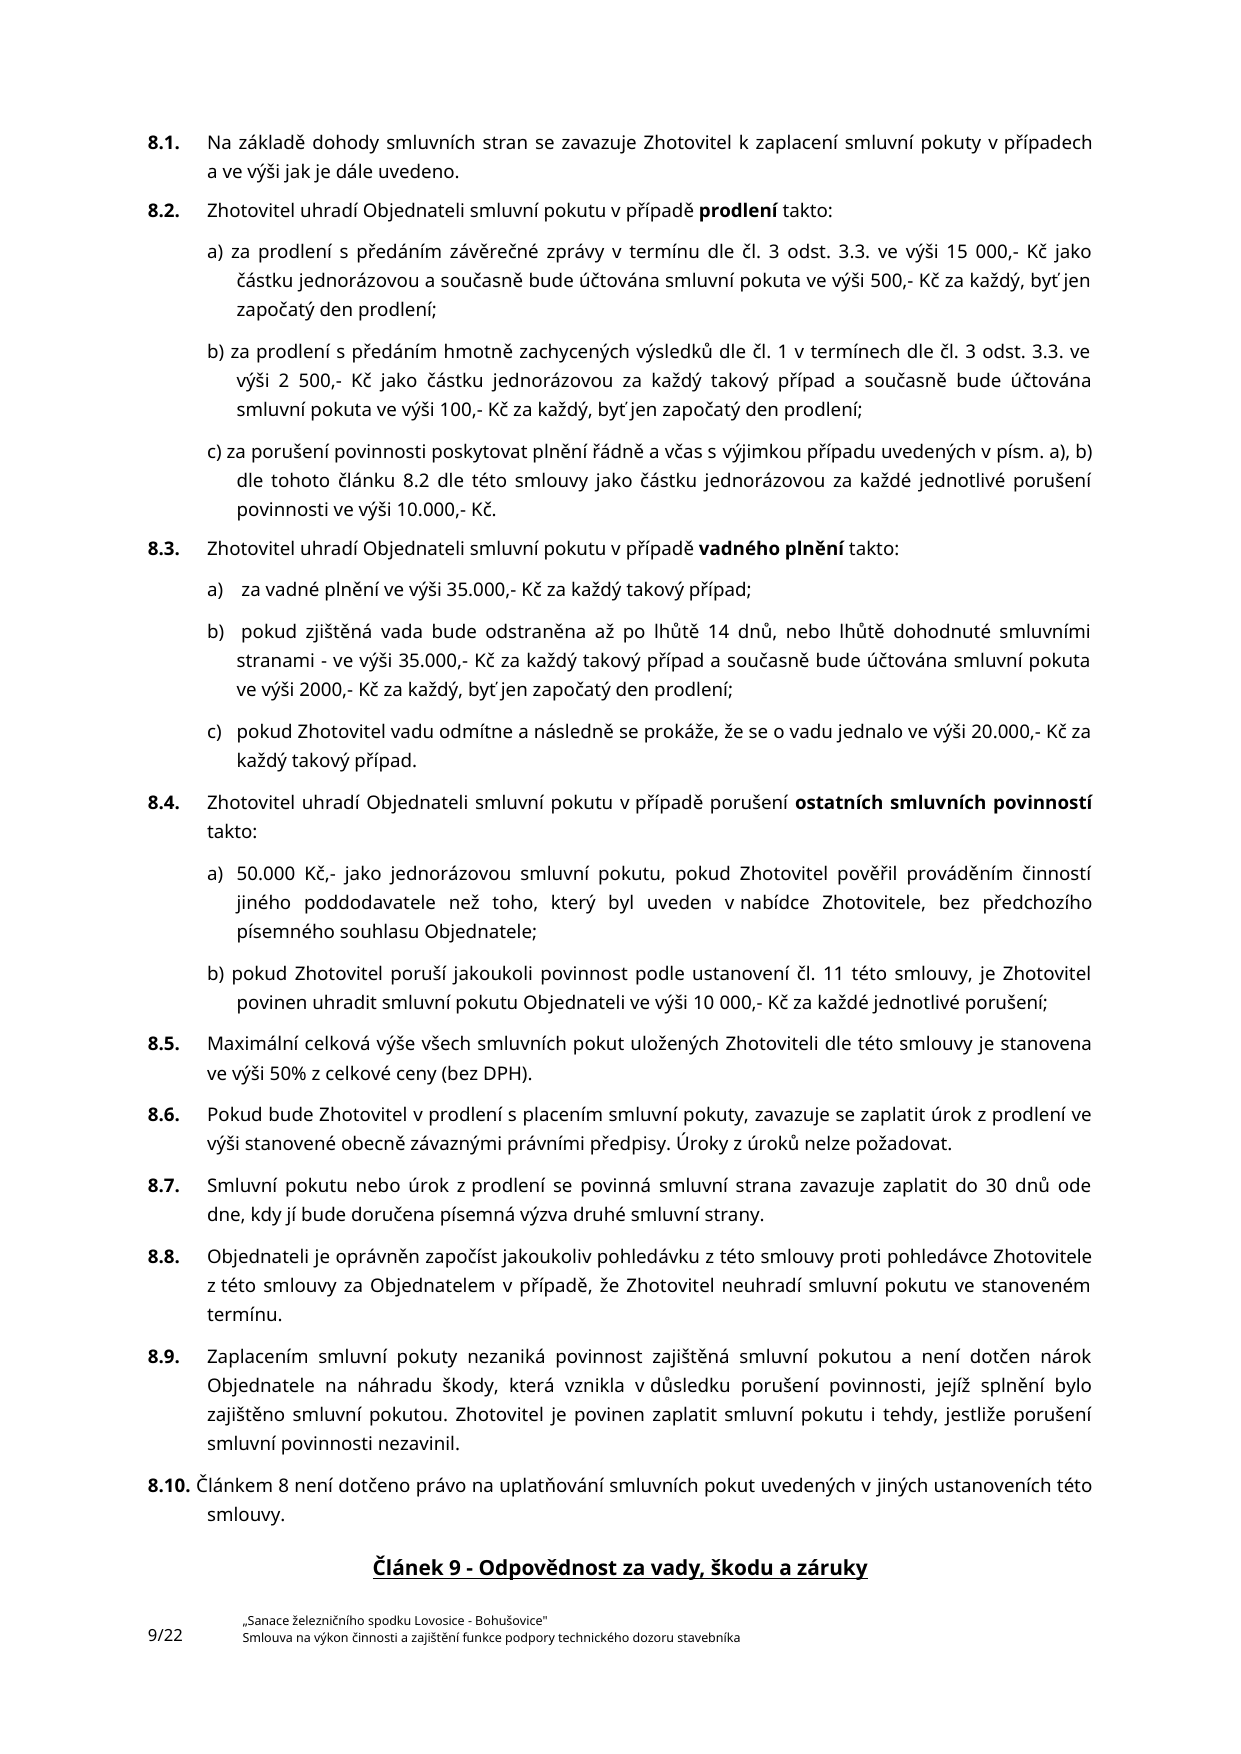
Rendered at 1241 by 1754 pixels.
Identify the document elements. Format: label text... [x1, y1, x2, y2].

text a) za prodlení s předáním závěrečné zprávy v termínu dle čl. 3 odst. 3.3. ve výši 15 000,- Kč jako částku jednorázovou a současně bude účtována smluvní pokuta ve výši 500,- Kč za každý, byť jen započatý den prodlení; [207, 235, 1092, 323]
text 8.8. Objednateli je oprávněn započíst jakoukoliv pohledávku z této smlouvy proti pohledávce Zhotovitele z této smlouvy za Objednatelem v případě, že Zhotovitel neuhradí smluvní pokutu ve stanoveném termínu. [148, 1240, 1092, 1327]
text a) za vadné plnění ve výši 35.000,- Kč za každý takový případ; [207, 573, 1092, 602]
subtitle 8.4. Zhotovitel uhradí Objednateli smluvní pokutu v případě porušení ostatních smluvních povinností takto: [148, 786, 1092, 844]
text 8.7. Smluvní pokutu nebo úrok z prodlení se povinná smluvní strana zavazuje zaplatit do 30 dnů ode dne, kdy jí bude doručena písemná výzva druhé smluvní strany. [148, 1169, 1092, 1227]
text a) 50.000 Kč,- jako jednorázovou smluvní pokutu, pokud Zhotovitel pověřil prováděním činností jiného poddodavatele než toho, který byl uveden v nabídce Zhotovitele, bez předchozího písemného souhlasu Objednatele; [207, 857, 1092, 944]
text b) pokud Zhotovitel poruší jakoukoli povinnost podle ustanovení čl. 11 této smlouvy, je Zhotovitel povinen uhradit smluvní pokutu Objednateli ve výši 10 000,- Kč za každé jednotlivé porušení; [207, 957, 1092, 1015]
text b) za prodlení s předáním hmotně zachycených výsledků dle čl. 1 v termínech dle čl. 3 odst. 3.3. ve výši 2 500,- Kč jako částku jednorázovou za každý takový případ a současně bude účtována smluvní pokuta ve výši 100,- Kč za každý, byť jen započatý den prodlení; [207, 335, 1092, 423]
subtitle Článek 9 - Odpovědnost za vady, škodu a záruky [148, 1552, 1092, 1582]
text b) pokud zjištěná vada bude odstraněna až po lhůtě 14 dnů, nebo lhůtě dohodnuté smluvními stranami - ve výši 35.000,- Kč za každý takový případ a současně bude účtována smluvní pokuta ve výši 2000,- Kč za každý, byť jen započatý den prodlení; [207, 615, 1092, 702]
text 8.1. Na základě dohody smluvních stran se zavazuje Zhotovitel k zaplacení smluvní pokuty v případech a ve výši jak je dále uvedeno. [148, 126, 1092, 185]
text 8.9. Zaplacením smluvní pokuty nezaniká povinnost zajištěná smluvní pokutou a není dotčen nárok Objednatele na náhradu škody, která vznikla v důsledku porušení povinnosti, jejíž splnění bylo zajištěno smluvní pokutou. Zhotovitel je povinen zaplatit smluvní pokutu i tehdy, jestliže porušení smluvní povinnosti nezavinil. [148, 1340, 1092, 1457]
text 8.10. Článkem 8 není dotčeno právo na uplatňování smluvních pokut uvedených v jiných ustanoveních této smlouvy. [148, 1469, 1092, 1527]
text c) pokud Zhotovitel vadu odmítne a následně se prokáže, že se o vadu jednalo ve výši 20.000,- Kč za každý takový případ. [207, 715, 1092, 773]
subtitle 8.2. Zhotovitel uhradí Objednateli smluvní pokutu v případě prodlení takto: [148, 197, 1092, 223]
text c) za porušení povinnosti poskytovat plnění řádně a včas s výjimkou případu uvedených v písm. a), b) dle tohoto článku 8.2 dle této smlouvy jako částku jednorázovou za každé jednotlivé porušení povinnosti ve výši 10.000,- Kč. [207, 435, 1092, 523]
text 8.5. Maximální celková výše všech smluvních pokut uložených Zhotoviteli dle této smlouvy je stanovena ve výši 50% z celkové ceny (bez DPH). [148, 1027, 1092, 1086]
text 8.6. Pokud bude Zhotovitel v prodlení s placením smluvní pokuty, zavazuje se zaplatit úrok z prodlení ve výši stanovené obecně závaznými právními předpisy. Úroky z úroků nelze požadovat. [148, 1098, 1092, 1157]
subtitle 8.3. Zhotovitel uhradí Objednateli smluvní pokutu v případě vadného plnění takto: [148, 535, 1092, 561]
